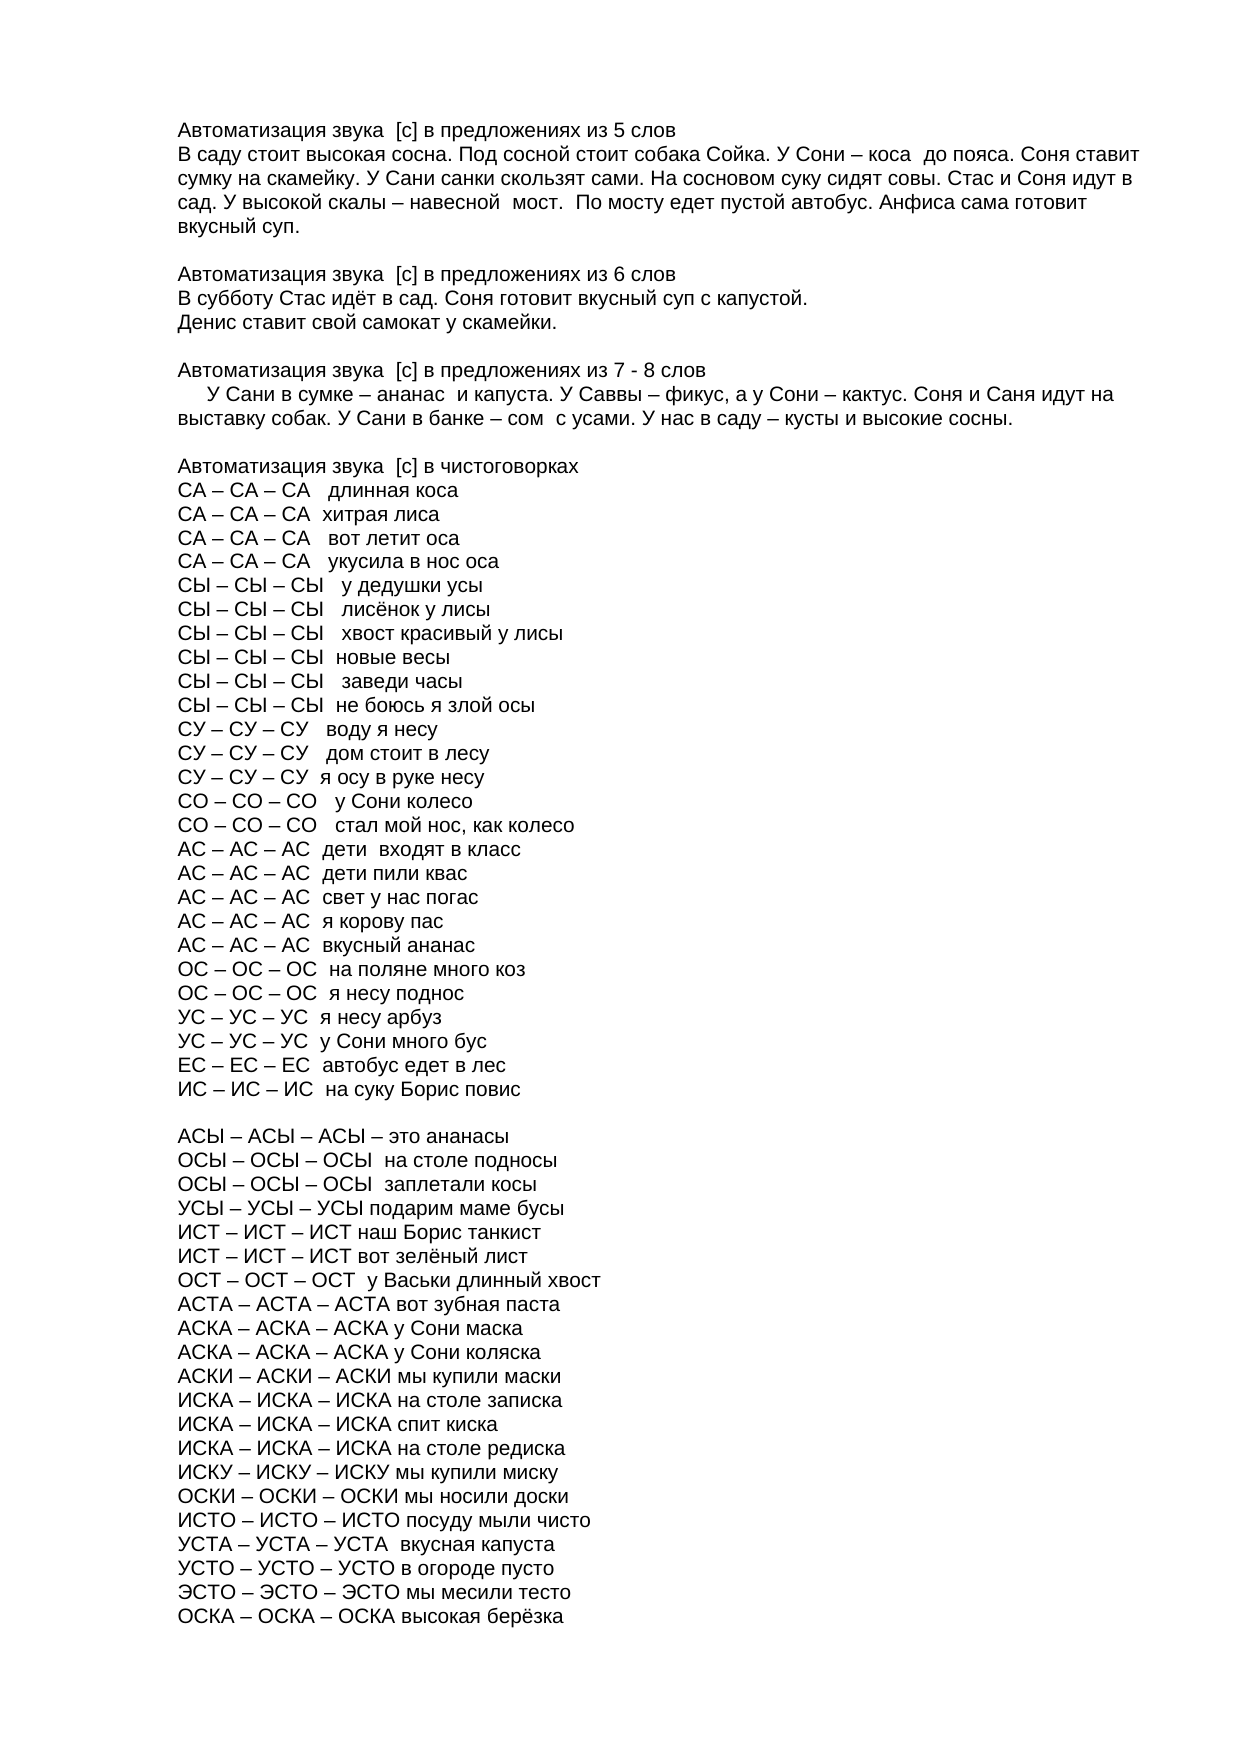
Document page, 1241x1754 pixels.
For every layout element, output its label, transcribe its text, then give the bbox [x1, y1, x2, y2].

text УС – УС – УС я несу арбуз [177, 1004, 1152, 1028]
text СЫ – СЫ – СЫ заведи часы [177, 669, 1152, 693]
text СЫ – СЫ – СЫ новые весы [177, 645, 1152, 669]
text ИСКА – ИСКА – ИСКА на столе записка [177, 1388, 1152, 1412]
text АСКИ – АСКИ – АСКИ мы купили маски [177, 1364, 1152, 1388]
text СУ – СУ – СУ я осу в руке несу [177, 765, 1152, 789]
text ИСТ – ИСТ – ИСТ наш Борис танкист [177, 1220, 1152, 1244]
text СЫ – СЫ – СЫ лисёнок у лисы [177, 597, 1152, 621]
text ЕС – ЕС – ЕС автобус едет в лес [177, 1052, 1152, 1076]
text АСТА – АСТА – АСТА вот зубная паста [177, 1292, 1152, 1316]
text ИС – ИС – ИС на суку Борис повис АСЫ – АСЫ – АСЫ – это ананасы [177, 1076, 1152, 1148]
text АС – АС – АС дети пили квас [177, 861, 1152, 885]
text СУ – СУ – СУ дом стоит в лесу [177, 741, 1152, 765]
text ОСКИ – ОСКИ – ОСКИ мы носили доски [177, 1484, 1152, 1508]
text УСЫ – УСЫ – УСЫ подарим маме бусы [177, 1196, 1152, 1220]
text Автоматизация звука [с] в предложениях из 7 - 8 слов [177, 358, 1152, 382]
text СА – СА – СА вот летит оса [177, 525, 1152, 549]
text Автоматизация звука [с] в предложениях из 6 слов [177, 262, 1152, 286]
text СА – СА – СА укусила в нос оса [177, 549, 1152, 573]
text ИСТ – ИСТ – ИСТ вот зелёный лист [177, 1244, 1152, 1268]
text ОС – ОС – ОС я несу поднос [177, 981, 1152, 1004]
text ИСТО – ИСТО – ИСТО посуду мыли чисто [177, 1508, 1152, 1532]
text СЫ – СЫ – СЫ хвост красивый у лисы [177, 621, 1152, 645]
text ОСЫ – ОСЫ – ОСЫ на столе подносы [177, 1148, 1152, 1172]
text АС – АС – АС дети входят в класс [177, 837, 1152, 861]
text СА – СА – СА хитрая лиса [177, 501, 1152, 525]
text СУ – СУ – СУ воду я несу [177, 717, 1152, 741]
text СО – СО – СО у Сони колесо [177, 789, 1152, 813]
text ОСТ – ОСТ – ОСТ у Васьки длинный хвост [177, 1268, 1152, 1292]
text УСТО – УСТО – УСТО в огороде пусто [177, 1556, 1152, 1579]
text У Сани в сумке – ананас и капуста. У Саввы – фикус, а у Сони – кактус. Соня и Саня идут на выставку собак. У Сани в банке – сом с усами. У нас в саду – кусты и высокие сосны. [177, 382, 1152, 429]
text ИСКУ – ИСКУ – ИСКУ мы купили миску [177, 1460, 1152, 1484]
text АСКА – АСКА – АСКА у Сони маска [177, 1316, 1152, 1340]
text СЫ – СЫ – СЫ не боюсь я злой осы [177, 693, 1152, 717]
text АС – АС – АС я корову пас [177, 909, 1152, 933]
text ИСКА – ИСКА – ИСКА спит киска [177, 1412, 1152, 1436]
text ОСКА – ОСКА – ОСКА высокая берёзка [177, 1603, 1152, 1627]
text АС – АС – АС свет у нас погас [177, 885, 1152, 909]
text АСКА – АСКА – АСКА у Сони коляска [177, 1340, 1152, 1364]
text Денис ставит свой самокат у скамейки. [177, 310, 1152, 334]
text ЭСТО – ЭСТО – ЭСТО мы месили тесто [177, 1579, 1152, 1603]
text В саду стоит высокая сосна. Под сосной стоит собака Сойка. У Сони – коса до пояса. Соня ставит сумку на скамейку. У Сани санки скользят сами. На сосновом суку сидят совы. Стас и Соня идут в сад. У высокой скалы – навесной мост. По мосту едет пустой автобус. Анфиса сама готовит вкусный суп. [177, 142, 1152, 238]
text АС – АС – АС вкусный ананас [177, 933, 1152, 957]
text УС – УС – УС у Сони много бус [177, 1028, 1152, 1052]
text ОС – ОС – ОС на поляне много коз [177, 957, 1152, 981]
text СА – СА – СА длинная коса [177, 477, 1152, 501]
text В субботу Стас идёт в сад. Соня готовит вкусный суп с капустой. [177, 286, 1152, 310]
text СЫ – СЫ – СЫ у дедушки усы [177, 573, 1152, 597]
text Автоматизация звука [с] в предложениях из 5 слов [177, 118, 1152, 142]
text ОСЫ – ОСЫ – ОСЫ заплетали косы [177, 1172, 1152, 1196]
text СО – СО – СО стал мой нос, как колесо [177, 813, 1152, 837]
text Автоматизация звука [с] в чистоговорках [177, 453, 1152, 477]
text УСТА – УСТА – УСТА вкусная капуста [177, 1532, 1152, 1556]
text ИСКА – ИСКА – ИСКА на столе редиска [177, 1436, 1152, 1460]
